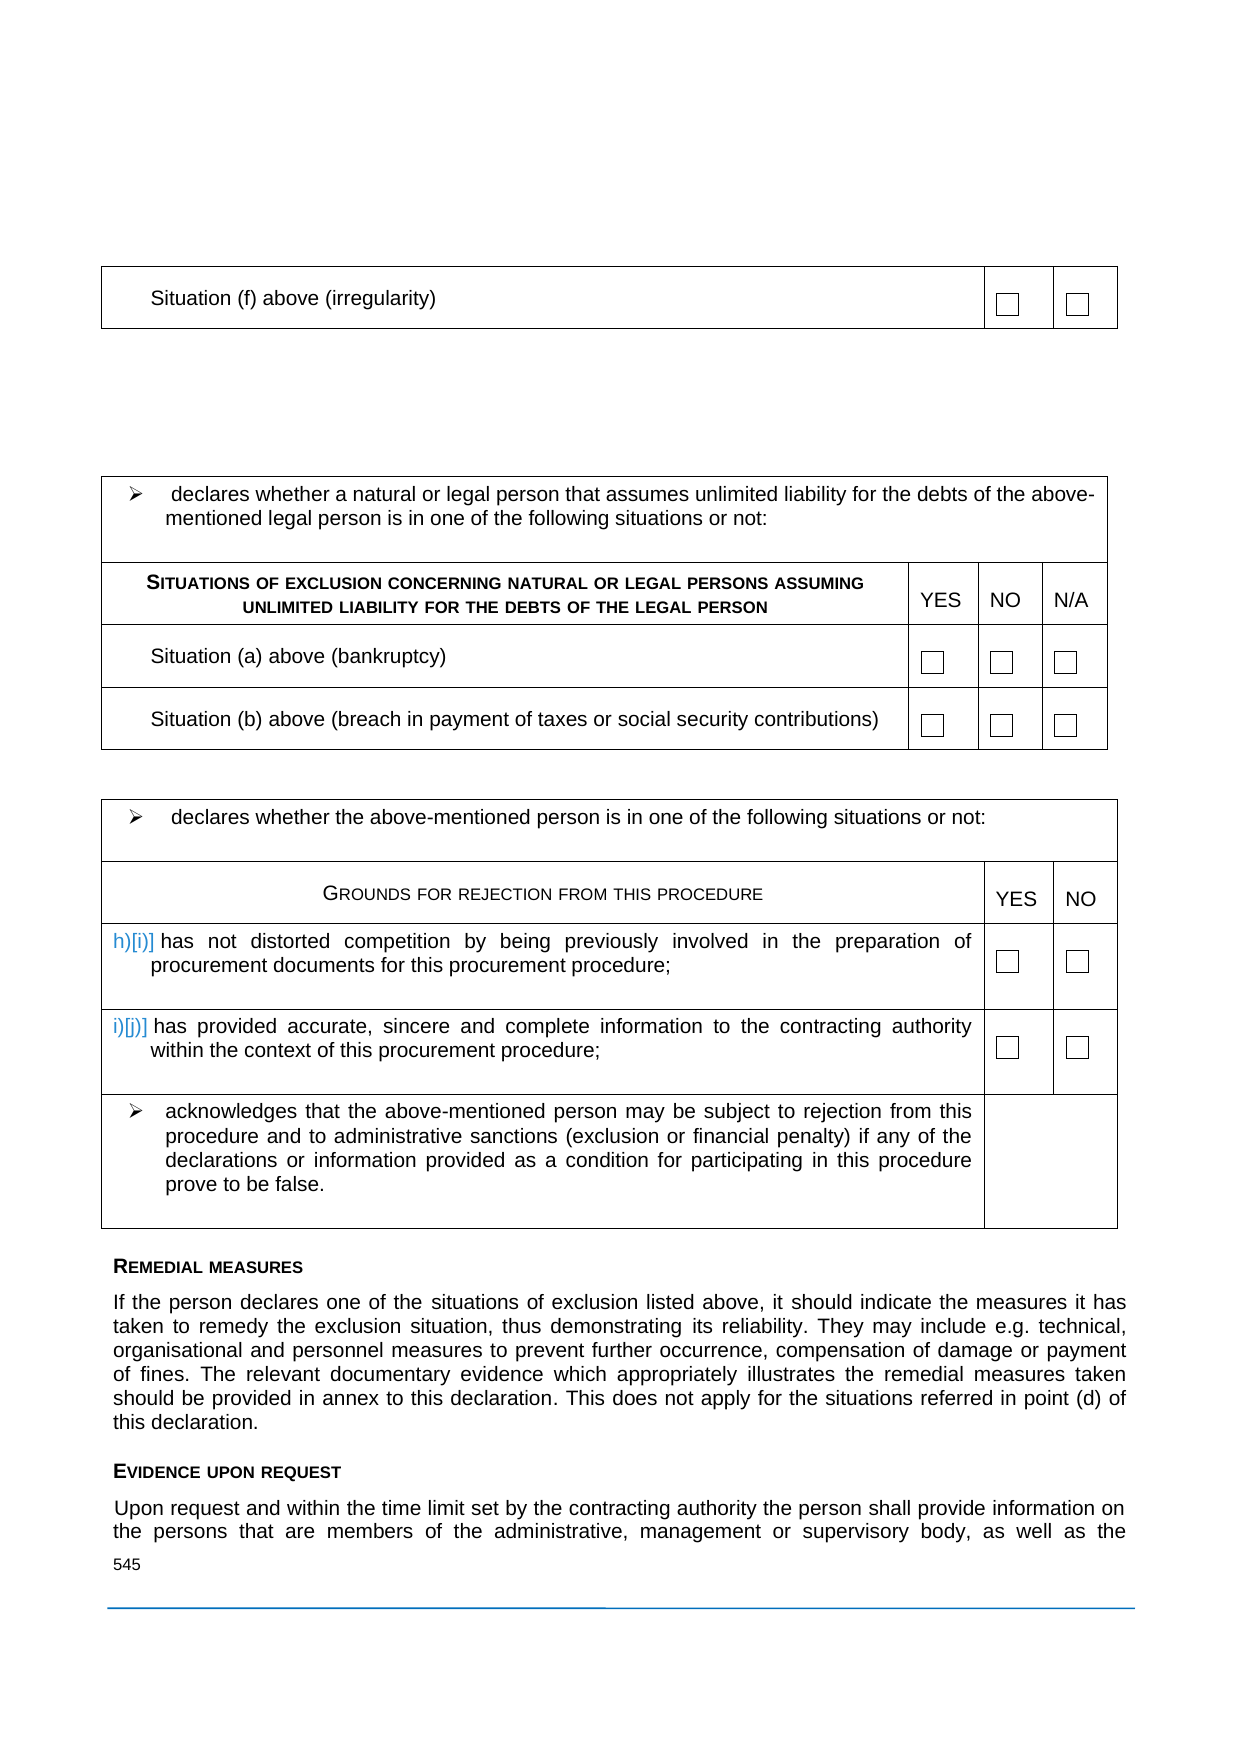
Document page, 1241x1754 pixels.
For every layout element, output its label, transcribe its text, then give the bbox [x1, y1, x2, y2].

table_header declares whether a natural or legal person that assumes unlimited liability for the debts of the above-mentioned legal person is in one of the following situations or not: [102, 477, 1107, 562]
table_cell YES [985, 862, 1053, 923]
table_cell [909, 688, 978, 749]
table_cell [1054, 267, 1117, 328]
table_cell YES [909, 563, 978, 624]
table_cell [985, 1010, 1053, 1094]
table_cell [1054, 924, 1117, 1009]
table_cell Situation (f) above (irregularity) [102, 267, 984, 328]
table_cell has not distorted competition by being previously involved in the preparation of procurement documents for this procurement procedure; [102, 924, 984, 1009]
table_cell Situation (a) above (bankruptcy) [102, 625, 908, 687]
table_cell [909, 625, 978, 687]
table_cell [1054, 1010, 1117, 1094]
table_cell acknowledges that the above-mentioned person may be subject to rejection from this procedure and to administrative sanctions (exclusion or financial penalty) if any of the declarations or information provided as a condition for participating in this procedure prove to be false. [102, 1095, 984, 1228]
table_cell [979, 625, 1042, 687]
table_cell N/A [1043, 563, 1107, 624]
table_cell [985, 924, 1053, 1009]
table_cell [985, 1095, 1117, 1228]
table_cell has provided accurate, sincere and complete information to the contracting authority within the context of this procurement procedure; [102, 1010, 984, 1094]
table_cell [1043, 625, 1107, 687]
text Remedial measures [113, 1254, 1127, 1278]
table_cell Grounds for rejection from this procedure [102, 862, 984, 923]
table_cell [1043, 688, 1107, 749]
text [113, 1495, 1127, 1543]
text If the person declares one of the situations of exclusion listed above, it should indicate the measures it has taken to remedy the exclusion situation, thus demonstrating its reliability. They may include e.g. technical, organisational and personnel measures to prevent further occurrence, compensation of damage or payment of fines. The relevant documentary evidence which appropriately illustrates the remedial measures taken should be provided in annex to this declaration. This does not apply for the situations referred in point (d) of this declaration. [113, 1290, 1127, 1434]
table_cell [979, 688, 1042, 749]
table_header declares whether the above-mentioned person is in one of the following situations or not: [102, 800, 1117, 861]
text Evidence upon request [113, 1459, 1127, 1483]
table_cell NO [1054, 862, 1117, 923]
table_cell Situations of exclusion concerning natural or legal persons assuming unlimited liability for the debts of the legal person [102, 563, 908, 624]
table_cell [985, 267, 1053, 328]
table_cell Situation (b) above (breach in payment of taxes or social security contributions) [102, 688, 908, 749]
table_cell NO [979, 563, 1042, 624]
